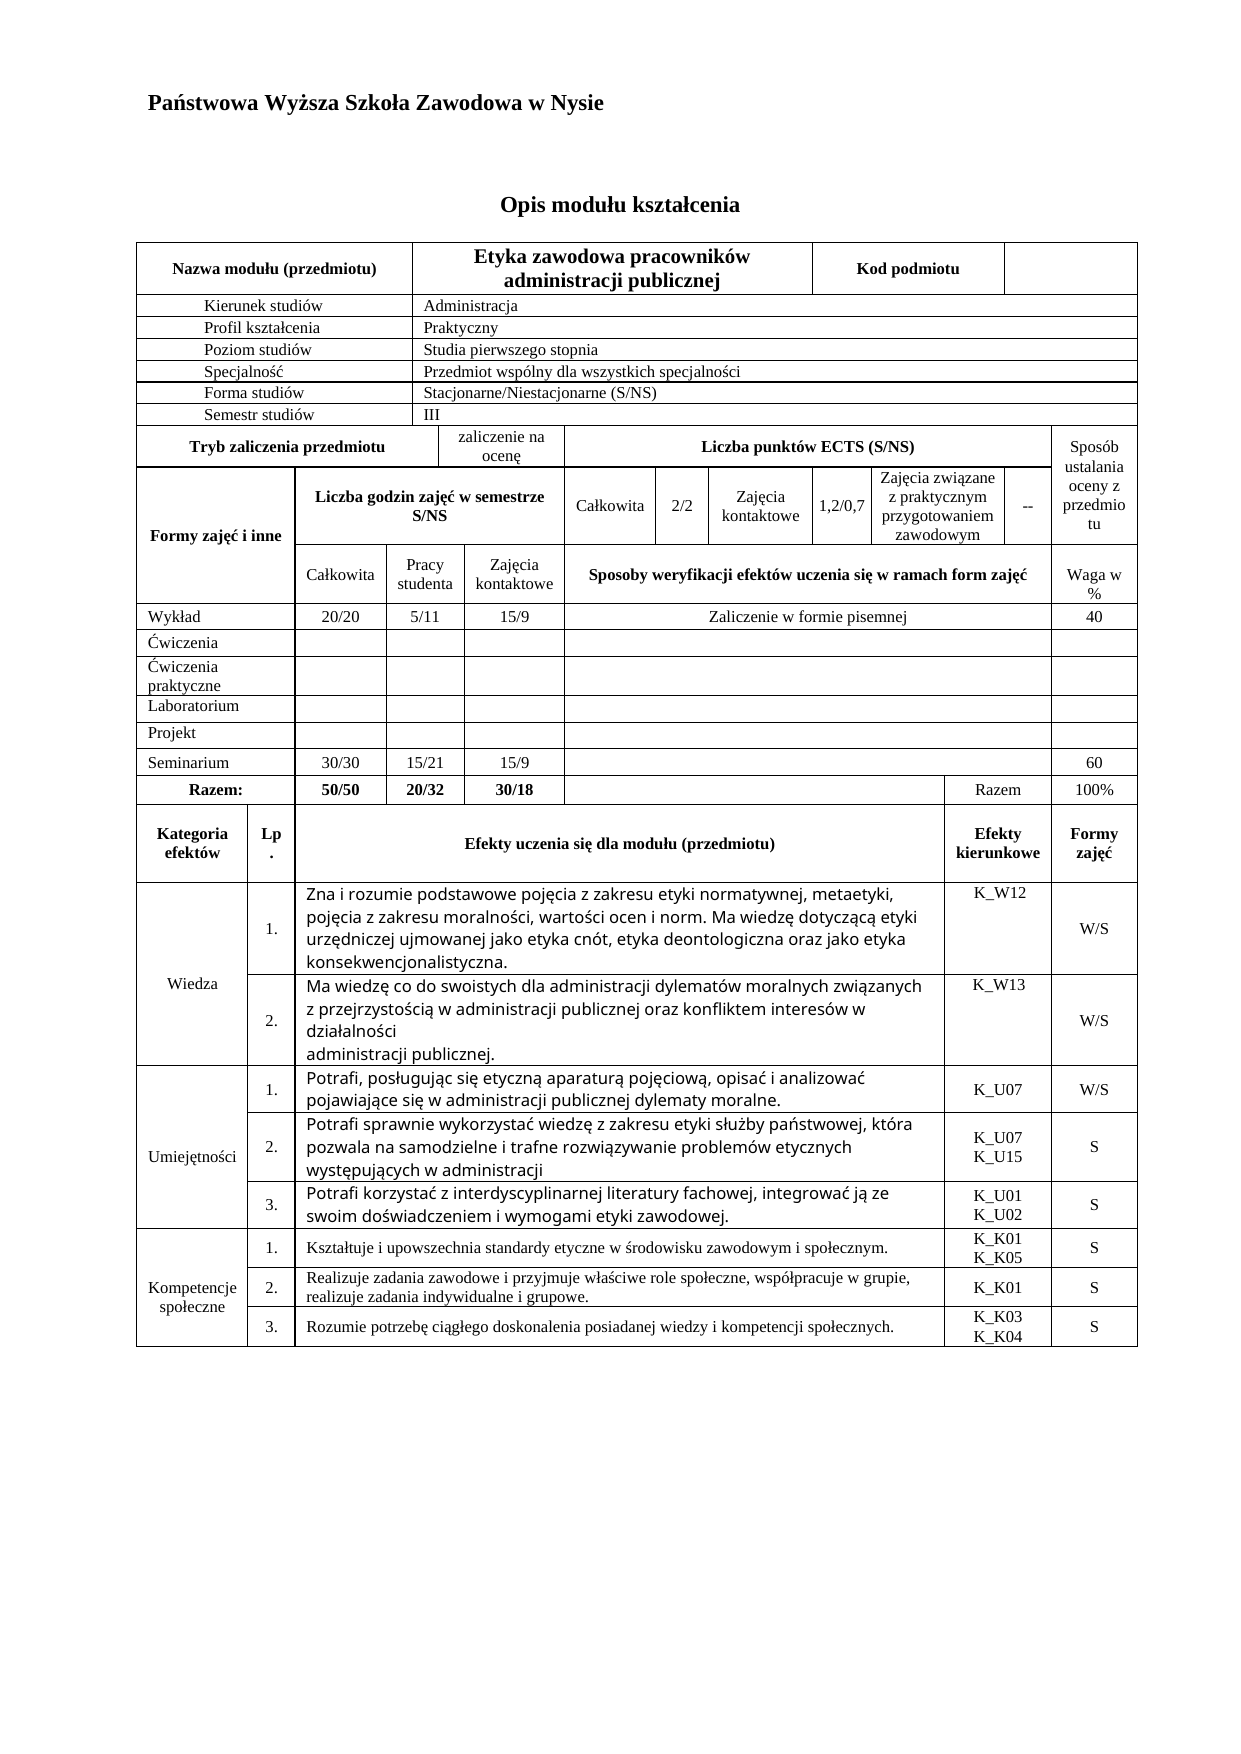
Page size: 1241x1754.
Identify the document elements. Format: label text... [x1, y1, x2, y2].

table_cell Semestr studiów [137, 404, 412, 425]
table_cell 100% [1052, 776, 1137, 804]
table_cell 1,2/0,7 [813, 468, 871, 544]
table_cell 1. [248, 883, 294, 973]
table_cell [296, 696, 386, 722]
table_cell [387, 630, 464, 656]
table_cell Formy zajęć i inne [137, 468, 294, 603]
table_cell Rozumie potrzebę ciągłego doskonalenia posiadanej wiedzy i kompetencji społecznych. [296, 1307, 944, 1346]
table_cell [465, 657, 564, 695]
table_cell 50/50 [296, 776, 386, 804]
table_cell Efekty uczenia się dla modułu (przedmiotu) [296, 805, 944, 882]
table_cell Zna i rozumie podstawowe pojęcia z zakresu etyki normatywnej, metaetyki, pojęcia z zakresu moralności, wartości ocen i norm. Ma wiedzę dotyczącą etyki urzędniczej ujmowanej jako etyka cnót, etyka deontologiczna oraz jako etyka konsekwencjonalistyczna. [296, 883, 944, 973]
table_cell S [1052, 1268, 1137, 1306]
table_cell K_W12 [945, 883, 1051, 973]
table_cell Umiejętności [137, 1066, 247, 1227]
table_cell [387, 657, 464, 695]
table_cell Zajęcia kontaktowe [709, 468, 812, 544]
table_cell 30/30 [296, 749, 386, 775]
table_cell [296, 630, 386, 656]
table_cell K_U07 K_U15 [945, 1113, 1051, 1181]
table_cell [1052, 723, 1137, 748]
table_cell W/S [1052, 1066, 1137, 1112]
table_cell Efekty kierunkowe [945, 805, 1051, 882]
text Opis modułu kształcenia [148, 191, 1092, 217]
table_cell zaliczenie na ocenę [439, 426, 564, 466]
table_cell 2. [248, 1268, 294, 1306]
table_cell Pracy studenta [387, 545, 464, 603]
table_cell 3. [248, 1182, 294, 1227]
table_cell 15/9 [465, 749, 564, 775]
table_cell Forma studiów [137, 383, 412, 403]
table_cell [465, 723, 564, 748]
table_cell 60 [1052, 749, 1137, 775]
table_cell Praktyczny [413, 317, 1137, 338]
table_cell S [1052, 1307, 1137, 1346]
table_cell [387, 696, 464, 722]
table_cell Stacjonarne/Niestacjonarne (S/NS) [413, 383, 1137, 403]
table_cell [1052, 657, 1137, 695]
table_cell K_K01 [945, 1268, 1051, 1306]
table_cell [565, 749, 1051, 775]
table_cell Kategoria efektów [137, 805, 247, 882]
table_cell 20/32 [387, 776, 464, 804]
table_cell Zajęcia związane z praktycznym przygotowaniem zawodowym [872, 468, 1004, 544]
table_cell [565, 776, 944, 804]
table_cell Administracja [413, 295, 1137, 316]
table_cell [465, 630, 564, 656]
table_cell 20/20 [296, 604, 386, 629]
table_header Kod podmiotu [813, 243, 1004, 294]
table_header Etyka zawodowa pracowników administracji publicznej [413, 243, 812, 294]
text Państwowa Wyższa Szkoła Zawodowa w Nysie [148, 89, 1092, 115]
table_cell Seminarium [137, 749, 294, 775]
table_cell Wiedza [137, 883, 247, 1065]
table_cell Tryb zaliczenia przedmiotu [137, 426, 438, 466]
table_cell 3. [248, 1307, 294, 1346]
table_cell Ćwiczenia [137, 630, 294, 656]
table_cell K_W13 [945, 975, 1051, 1065]
table_cell K_K03 K_K04 [945, 1307, 1051, 1346]
table_cell Lp. [248, 805, 294, 882]
table_cell Całkowita [296, 545, 386, 603]
table_cell 2. [248, 975, 294, 1065]
table_cell 2/2 [656, 468, 708, 544]
table_cell Całkowita [565, 468, 655, 544]
table_cell W/S [1052, 975, 1137, 1065]
table_cell Studia pierwszego stopnia [413, 339, 1137, 359]
table_cell K_U07 [945, 1066, 1051, 1112]
table_cell K_U01 K_U02 [945, 1182, 1051, 1227]
table_cell Kierunek studiów [137, 295, 412, 316]
table_cell Razem [945, 776, 1051, 804]
table_cell [296, 657, 386, 695]
table_cell Potrafi, posługując się etyczną aparaturą pojęciową, opisać i analizować pojawiające się w administracji publicznej dylematy moralne. [296, 1066, 944, 1112]
table_cell Realizuje zadania zawodowe i przyjmuje właściwe role społeczne, współpracuje w grupie, realizuje zadania indywidualne i grupowe. [296, 1268, 944, 1306]
table_cell Formy zajęć [1052, 805, 1137, 882]
table_cell Liczba godzin zajęć w semestrze S/NS [296, 468, 564, 544]
table_cell Razem: [137, 776, 294, 804]
table_cell [1052, 630, 1137, 656]
table_cell 5/11 [387, 604, 464, 629]
table_cell Potrafi korzystać z interdyscyplinarnej literatury fachowej, integrować ją ze swoim doświadczeniem i wymogami etyki zawodowej. [296, 1182, 944, 1227]
table_cell Sposoby weryfikacji efektów uczenia się w ramach form zajęć [565, 545, 1051, 603]
table_cell Zaliczenie w formie pisemnej [565, 604, 1051, 629]
table_header Nazwa modułu (przedmiotu) [137, 243, 412, 294]
table_cell [296, 723, 386, 748]
table_cell 40 [1052, 604, 1137, 629]
table_cell 15/21 [387, 749, 464, 775]
table_cell 1. [248, 1229, 294, 1267]
table_cell Projekt [137, 723, 294, 748]
table_cell [565, 657, 1051, 695]
table_cell Profil kształcenia [137, 317, 412, 338]
table_cell 30/18 [465, 776, 564, 804]
table_cell [565, 723, 1051, 748]
table_cell Ma wiedzę co do swoistych dla administracji dylematów moralnych związanych z przejrzystością w administracji publicznej oraz konfliktem interesów w działalności administracji publicznej. [296, 975, 944, 1065]
table_cell 2. [248, 1113, 294, 1181]
table_cell III [413, 404, 1137, 425]
table_cell [387, 723, 464, 748]
table_cell Kompetencje społeczne [137, 1229, 247, 1346]
table_cell -- [1005, 468, 1051, 544]
table_cell Zajęcia kontaktowe [465, 545, 564, 603]
table_cell Wykład [137, 604, 294, 629]
table_cell S [1052, 1229, 1137, 1267]
table_cell Kształtuje i upowszechnia standardy etyczne w środowisku zawodowym i społecznym. [296, 1229, 944, 1267]
table_cell Ćwiczenia praktyczne [137, 657, 294, 695]
table_header [1005, 243, 1137, 294]
table_cell [1052, 696, 1137, 722]
table_cell [565, 696, 1051, 722]
table_cell Przedmiot wspólny dla wszystkich specjalności [413, 361, 1137, 381]
table_cell [565, 630, 1051, 656]
table_cell S [1052, 1113, 1137, 1181]
table_cell Specjalność [137, 361, 412, 381]
table_cell W/S [1052, 883, 1137, 973]
table_cell K_K01 K_K05 [945, 1229, 1051, 1267]
table_cell 1. [248, 1066, 294, 1112]
table_cell Sposób ustalania oceny z przedmiotu [1052, 426, 1137, 544]
table_cell Liczba punktów ECTS (S/NS) [565, 426, 1051, 466]
table_cell [465, 696, 564, 722]
table_cell Potrafi sprawnie wykorzystać wiedzę z zakresu etyki służby państwowej, która pozwala na samodzielne i trafne rozwiązywanie problemów etycznych występujących w administracji [296, 1113, 944, 1181]
table_cell S [1052, 1182, 1137, 1227]
table_cell Waga w % [1052, 545, 1137, 603]
table_cell Poziom studiów [137, 339, 412, 359]
table_cell 15/9 [465, 604, 564, 629]
table_cell Laboratorium [137, 696, 294, 722]
